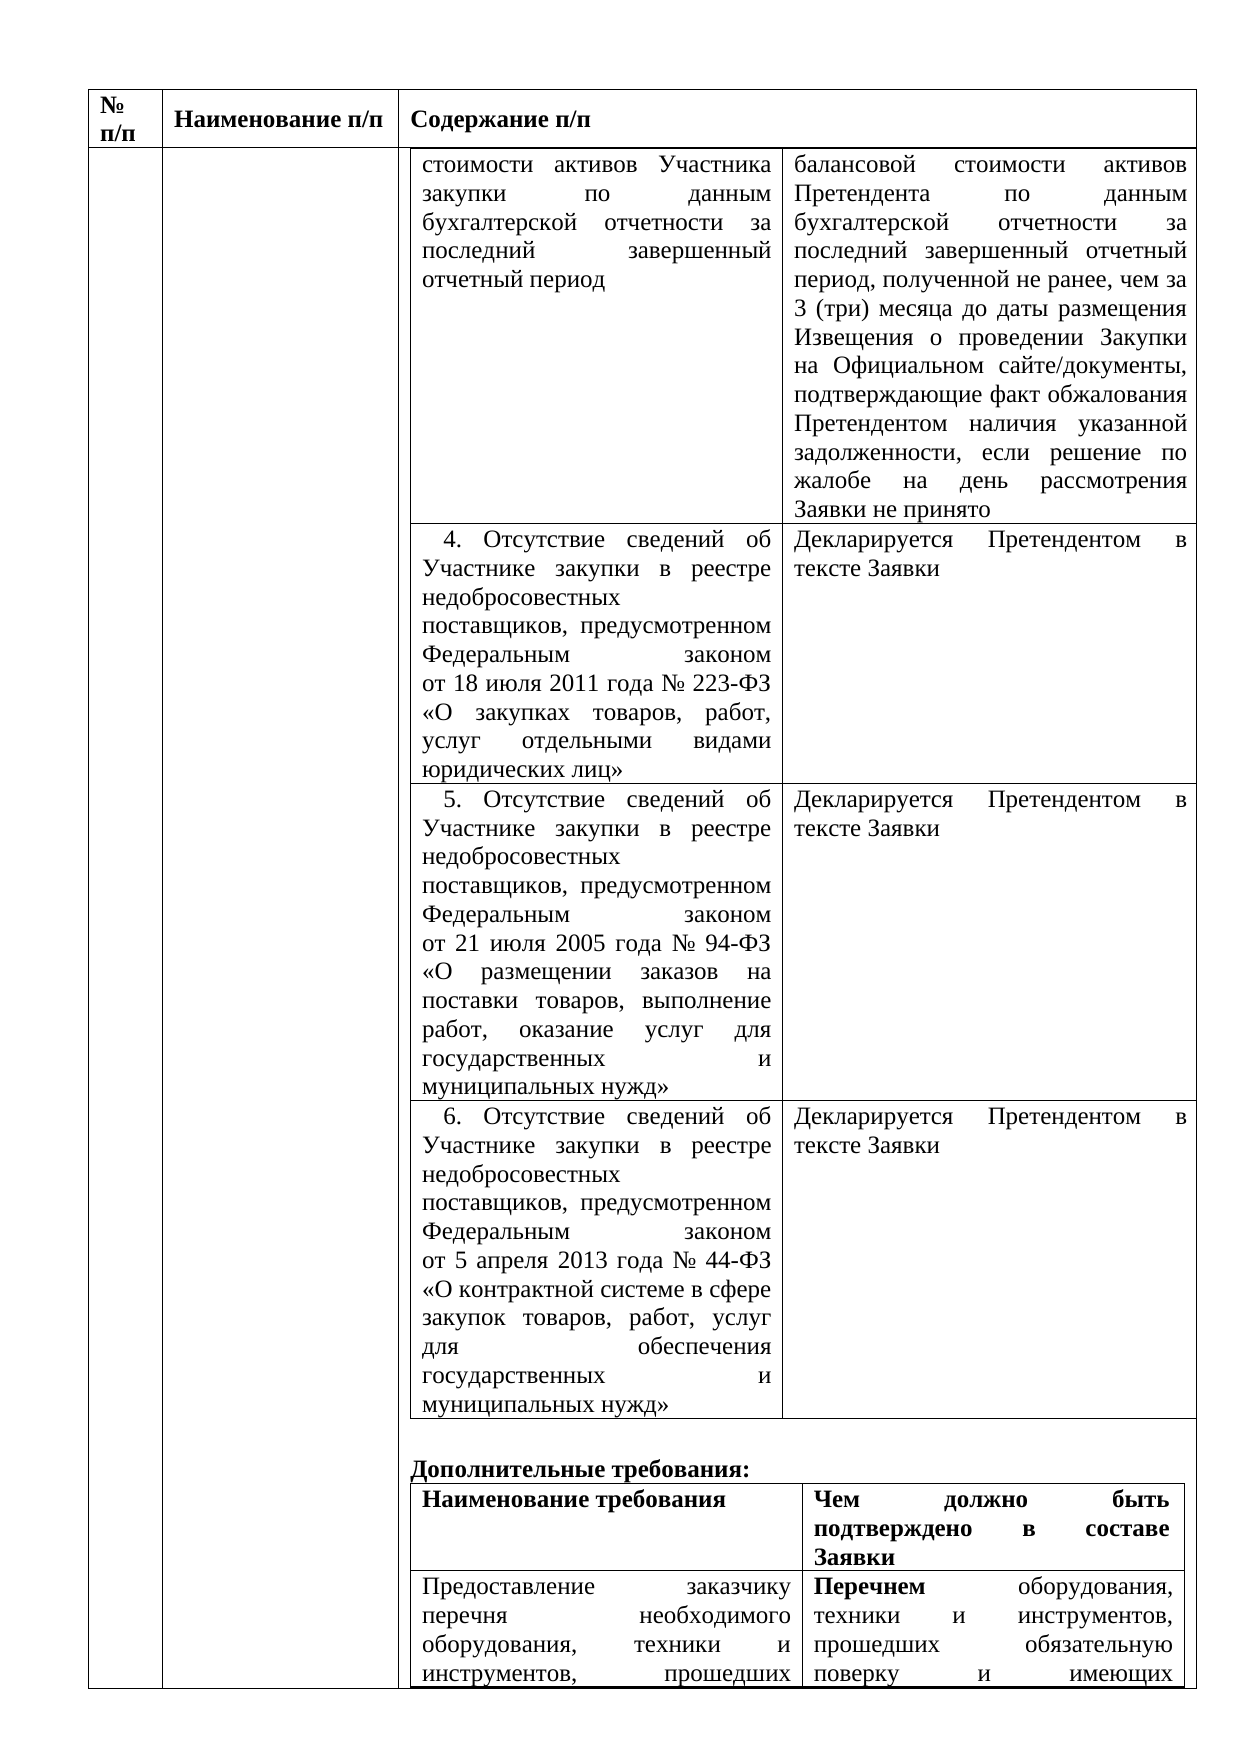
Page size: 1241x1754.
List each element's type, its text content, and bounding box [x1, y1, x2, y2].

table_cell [399, 148, 1196, 1687]
table_cell [89, 148, 162, 1687]
table_header Содержание п/п [399, 90, 1196, 147]
table_header № п/п [89, 90, 162, 147]
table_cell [163, 148, 398, 1687]
table_header Наименование п/п [163, 90, 398, 147]
